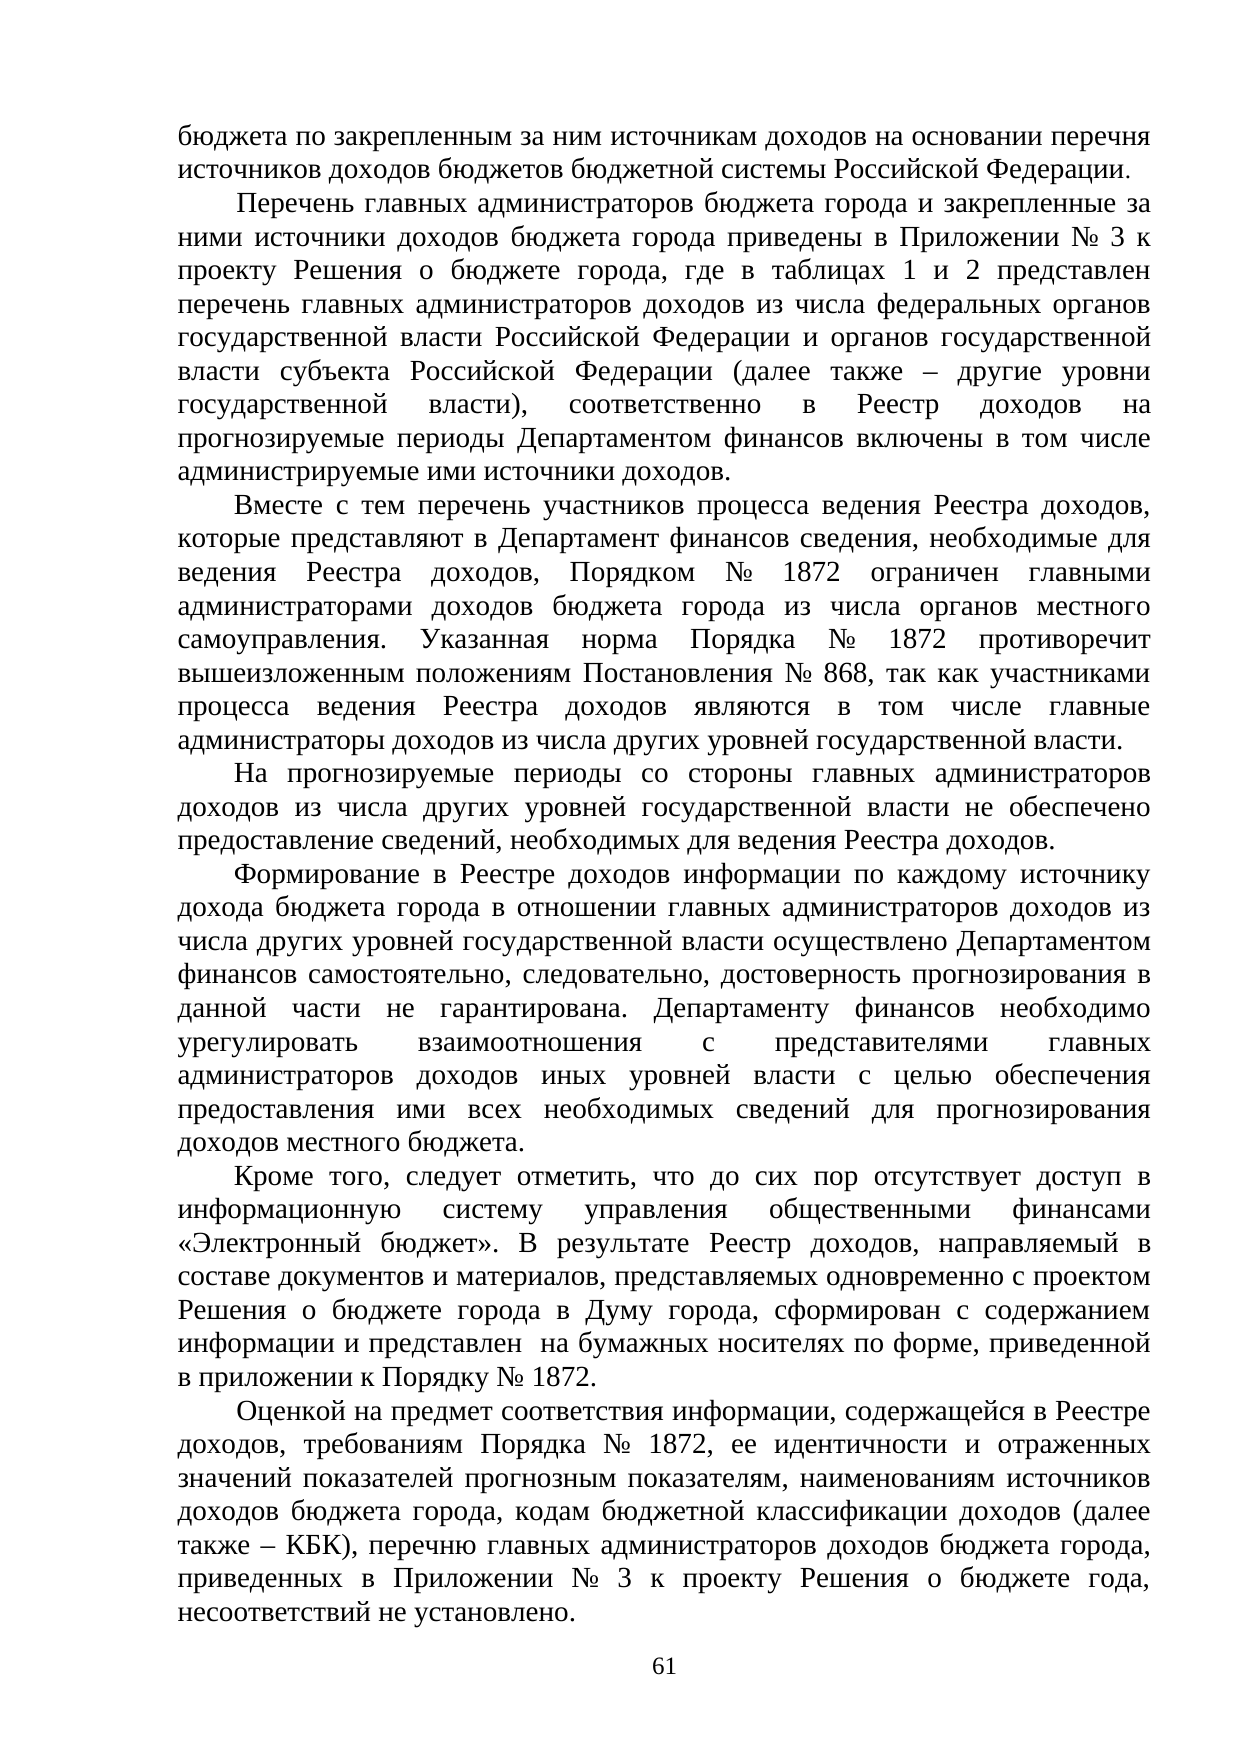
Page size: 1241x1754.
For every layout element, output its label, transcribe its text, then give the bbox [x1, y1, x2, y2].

text На прогнозируемые периоды со стороны главных администраторов доходов из числа других уровней государственной власти не обеспечено предоставление сведений, необходимых для ведения Реестра доходов. [177, 755, 1152, 856]
text Кроме того, следует отметить, что до сих пор отсутствует доступ в информационную систему управления общественными финансами «Электронный бюджет». В результате Реестр доходов, направляемый в составе документов и материалов, представляемых одновременно с проектом Решения о бюджете города в Думу города, сформирован с содержанием информации и представлен на бумажных носителях по форме, приведенной в приложении к Порядку № 1872. [177, 1158, 1152, 1393]
text Оценкой на предмет соответствия информации, содержащейся в Реестре доходов, требованиям Порядка № 1872, ее идентичности и отраженных значений показателей прогнозным показателям, наименованиям источников доходов бюджета города, кодам бюджетной классификации доходов (далее также – КБК), перечню главных администраторов доходов бюджета города, приведенных в Приложении № 3 к проекту Решения о бюджете года, несоответствий не установлено. [177, 1393, 1152, 1627]
text Перечень главных администраторов бюджета города и закрепленные за ними источники доходов бюджета города приведены в Приложении № 3 к проекту Решения о бюджете города, где в таблицах 1 и 2 представлен перечень главных администраторов доходов из числа федеральных органов государственной власти Российской Федерации и органов государственной власти субъекта Российской Федерации (далее также – другие уровни государственной власти), соответственно в Реестр доходов на прогнозируемые периоды Департаментом финансов включены в том числе администрируемые ими источники доходов. [177, 185, 1152, 487]
text Формирование в Реестре доходов информации по каждому источнику дохода бюджета города в отношении главных администраторов доходов из числа других уровней государственной власти осуществлено Департаментом финансов самостоятельно, следовательно, достоверность прогнозирования в данной части не гарантирована. Департаменту финансов необходимо урегулировать взаимоотношения с представителями главных администраторов доходов иных уровней власти с целью обеспечения предоставления ими всех необходимых сведений для прогнозирования доходов местного бюджета. [177, 856, 1152, 1158]
text Вместе с тем перечень участников процесса ведения Реестра доходов, которые представляют в Департамент финансов сведения, необходимые для ведения Реестра доходов, Порядком № 1872 ограничен главными администраторами доходов бюджета города из числа органов местного самоуправления. Указанная норма Порядка № 1872 противоречит вышеизложенным положениям Постановления № 868, так как участниками процесса ведения Реестра доходов являются в том числе главные администраторы доходов из числа других уровней государственной власти. [177, 487, 1152, 755]
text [177, 118, 1152, 185]
